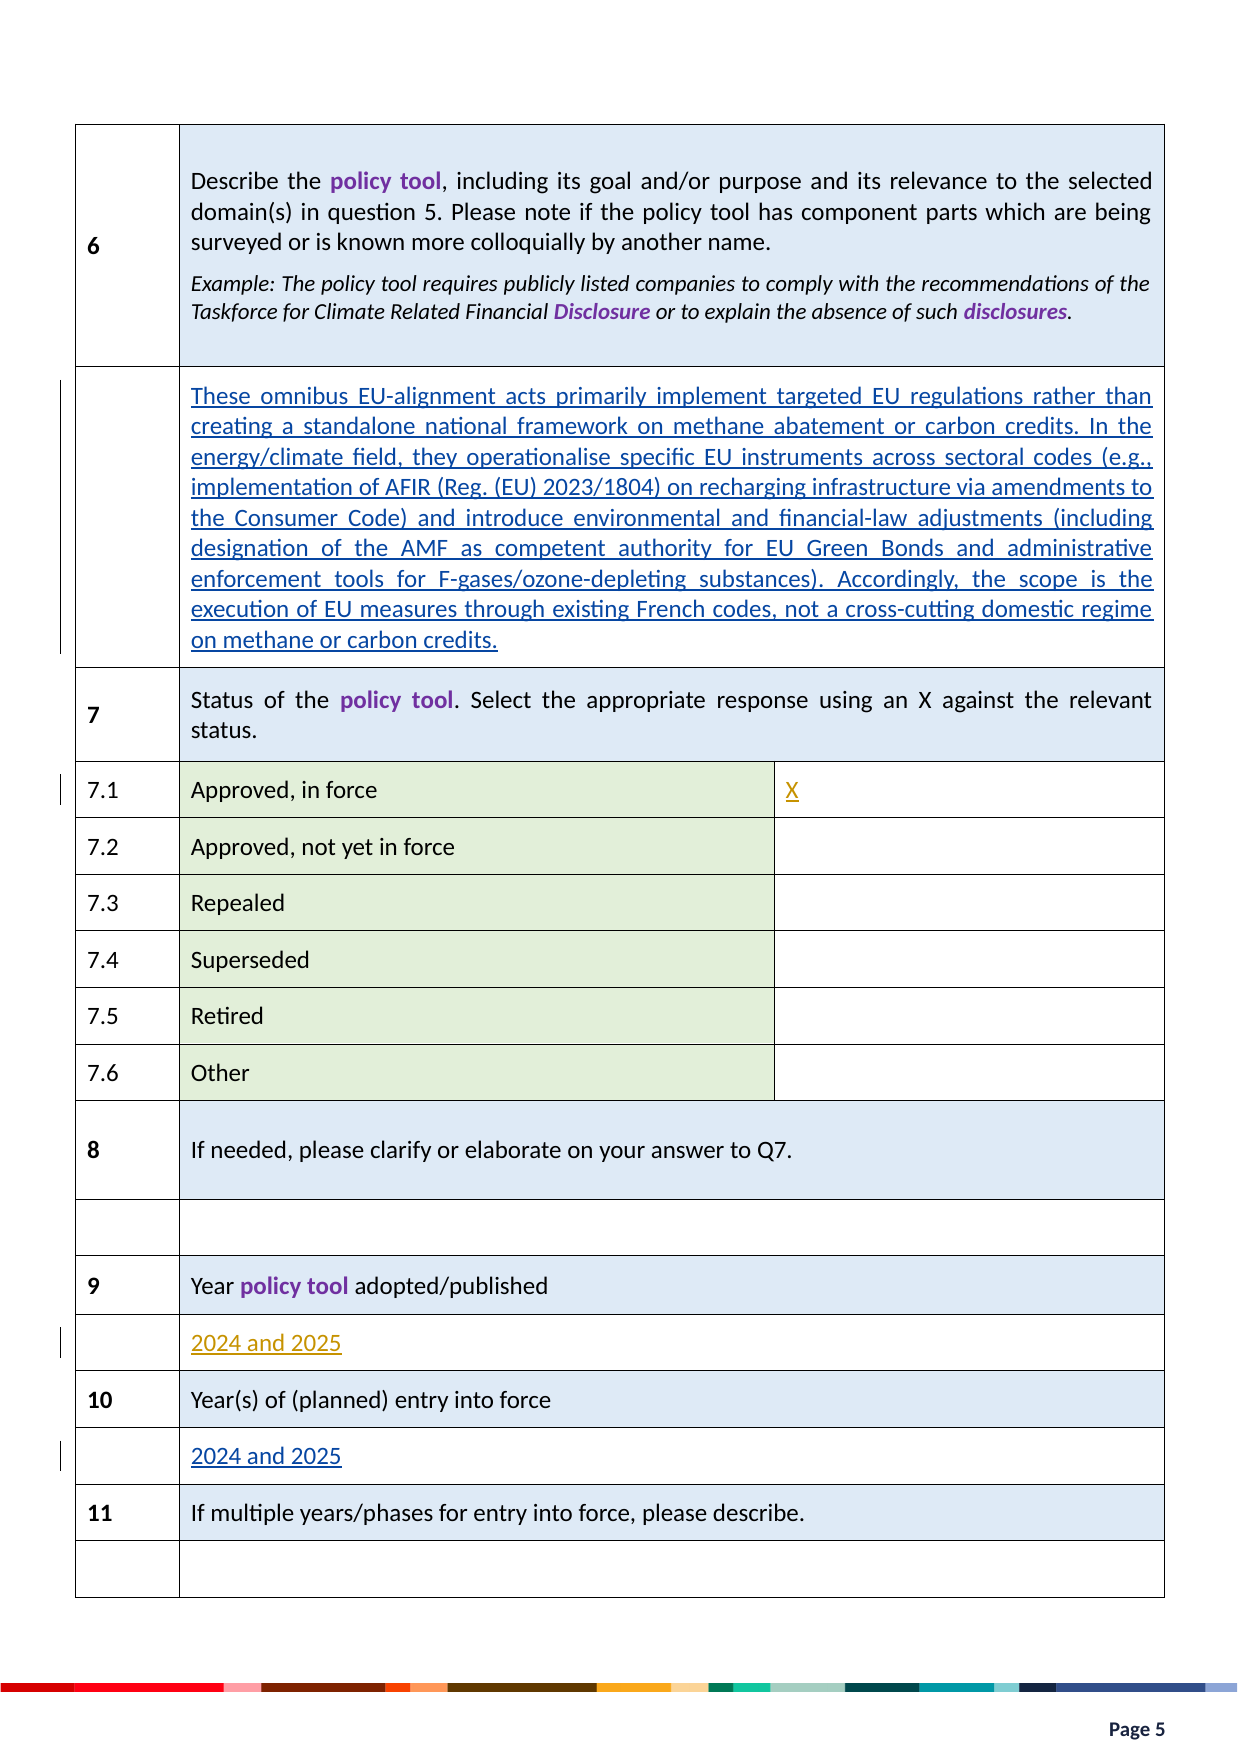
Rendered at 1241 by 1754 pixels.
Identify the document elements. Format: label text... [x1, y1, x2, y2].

table_cell Approved, not yet in force [180, 818, 774, 874]
table_cell Superseded [180, 931, 774, 987]
table_cell 7.1 [76, 762, 179, 817]
table_cell Describe the policy tool, including its goal and/or purpose and its relevance to the selected domain(s) in question 5. Please note if the policy tool has component parts which are being surveyed or is known more colloquially by another name. Example: The policy tool requires publicly listed companies to comply with the recommendations of the Taskforce for Climate Related Financial Disclosure or to explain the absence of such disclosures. [180, 125, 1164, 366]
table_cell [180, 1428, 1164, 1483]
table_cell 6 [76, 125, 179, 366]
table_cell [180, 367, 1164, 667]
table_cell 9 [76, 1256, 179, 1314]
table_cell [76, 1200, 179, 1255]
table_cell [76, 367, 179, 667]
table_cell If needed, please clarify or elaborate on your answer to Q7. [180, 1101, 1164, 1199]
table_cell [180, 1315, 1164, 1370]
table_cell [775, 1045, 1164, 1100]
table_cell [775, 988, 1164, 1043]
table_cell [76, 1428, 179, 1483]
table_cell 11 [76, 1485, 179, 1540]
table_cell [775, 762, 1164, 817]
table_cell 7.4 [76, 931, 179, 987]
table_cell Repealed [180, 875, 774, 930]
table_cell [180, 1541, 1164, 1597]
table_cell [775, 818, 1164, 874]
table_cell Year(s) of (planned) entry into force [180, 1371, 1164, 1427]
table_cell 7.3 [76, 875, 179, 930]
table_cell 10 [76, 1371, 179, 1427]
table_cell [775, 875, 1164, 930]
table_cell [76, 1541, 179, 1597]
table_cell Approved, in force [180, 762, 774, 817]
table_cell 7 [76, 668, 179, 761]
table_cell 8 [76, 1101, 179, 1199]
table_cell 7.5 [76, 988, 179, 1043]
table_cell [775, 931, 1164, 987]
table_cell Other [180, 1045, 774, 1100]
table_cell [180, 1200, 1164, 1255]
table_cell 7.6 [76, 1045, 179, 1100]
table_cell [76, 1315, 179, 1370]
picture [0, 1683, 1236, 1692]
table_cell Retired [180, 988, 774, 1043]
table_cell Status of the policy tool. Select the appropriate response using an X against the relevant status. [180, 668, 1164, 761]
table_cell Year policy tool adopted/published [180, 1256, 1164, 1314]
table_cell If multiple years/phases for entry into force, please describe. [180, 1485, 1164, 1540]
table_cell 7.2 [76, 818, 179, 874]
